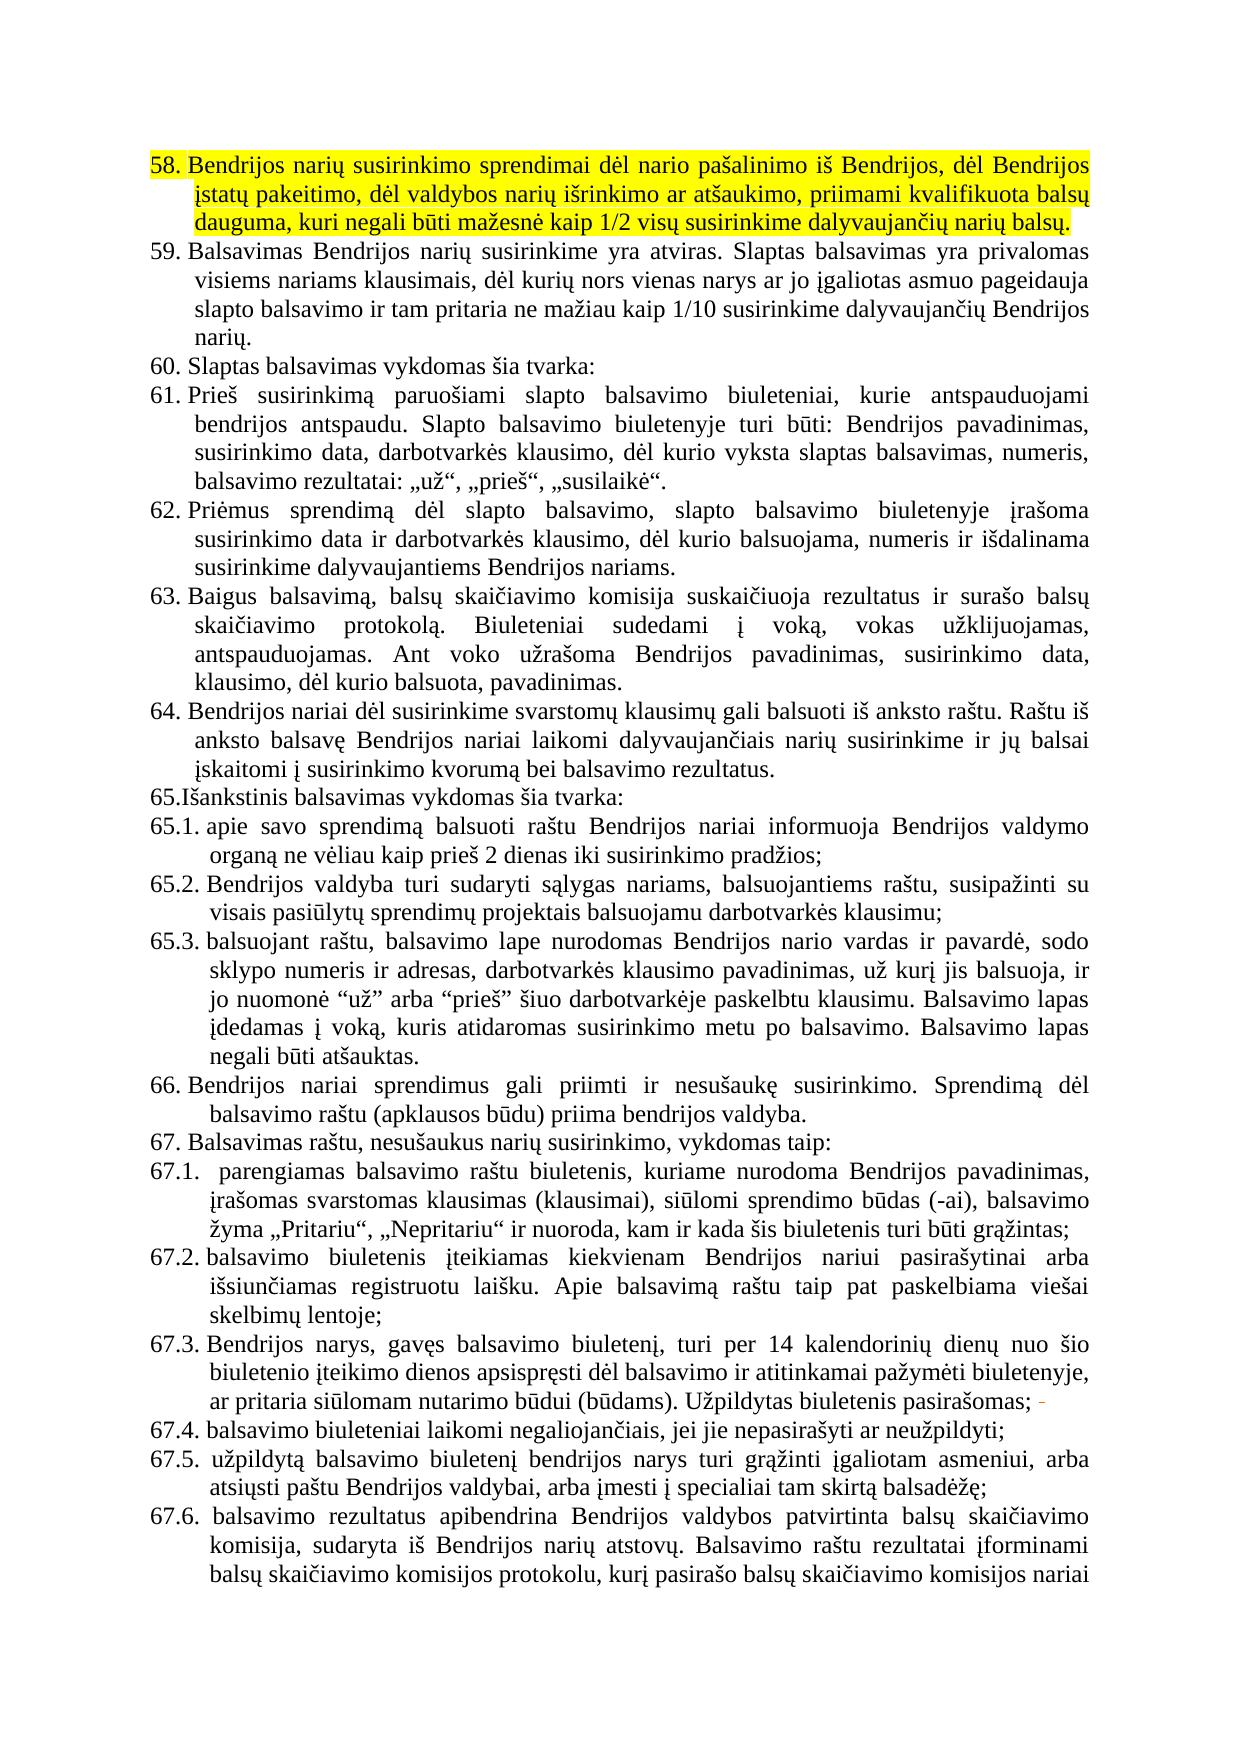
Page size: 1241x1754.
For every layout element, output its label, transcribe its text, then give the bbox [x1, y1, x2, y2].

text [150, 1501, 1090, 1587]
text 65.1. apie savo sprendimą balsuoti raštu Bendrijos nariai informuoja Bendrijos valdymo organą ne vėliau kaip prieš 2 dienas iki susirinkimo pradžios; [150, 811, 1090, 869]
text 64. Bendrijos nariai dėl susirinkime svarstomų klausimų gali balsuoti iš anksto raštu. Raštu iš anksto balsavę Bendrijos nariai laikomi dalyvaujančiais narių susirinkime ir jų balsai įskaitomi į susirinkimo kvorumą bei balsavimo rezultatus. [150, 696, 1090, 782]
text 67. Balsavimas raštu, nesušaukus narių susirinkimo, vykdomas taip: [150, 1127, 1090, 1156]
text 62. Priėmus sprendimą dėl slapto balsavimo, slapto balsavimo biuletenyje įrašoma susirinkimo data ir darbotvarkės klausimo, dėl kurio balsuojama, numeris ir išdalinama susirinkime dalyvaujantiems Bendrijos nariams. [150, 495, 1090, 581]
text 67.3. Bendrijos narys, gavęs balsavimo biuletenį, turi per 14 kalendorinių dienų nuo šio biuletenio įteikimo dienos apsispręsti dėl balsavimo ir atitinkamai pažymėti biuletenyje, ar pritaria siūlomam nutarimo būdui (būdams). Užpildytas biuletenis pasirašomas; [150, 1329, 1090, 1415]
text 59. Balsavimas Bendrijos narių susirinkime yra atviras. Slaptas balsavimas yra privalomas visiems nariams klausimais, dėl kurių nors vienas narys ar jo įgaliotas asmuo pageidauja slapto balsavimo ir tam pritaria ne mažiau kaip 1/10 susirinkime dalyvaujančių Bendrijos narių. [150, 236, 1090, 351]
text 58. Bendrijos narių susirinkimo sprendimai dėl nario pašalinimo iš Bendrijos, dėl Bendrijos įstatų pakeitimo, dėl valdybos narių išrinkimo ar atšaukimo, priimami kvalifikuota balsų dauguma, kuri negali būti mažesnė kaip 1/2 visų susirinkime dalyvaujančių narių balsų. [150, 150, 1090, 236]
text 67.5. užpildytą balsavimo biuletenį bendrijos narys turi grąžinti įgaliotam asmeniui, arba atsiųsti paštu Bendrijos valdybai, arba įmesti į specialiai tam skirtą balsadėžę; [150, 1444, 1090, 1501]
text 65.Išankstinis balsavimas vykdomas šia tvarka: [150, 782, 1090, 811]
text 67.2. balsavimo biuletenis įteikiamas kiekvienam Bendrijos nariui pasirašytinai arba išsiunčiamas registruotu laišku. Apie balsavimą raštu taip pat paskelbiama viešai skelbimų lentoje; [150, 1242, 1090, 1329]
text 67.1. parengiamas balsavimo raštu biuletenis, kuriame nurodoma Bendrijos pavadinimas, įrašomas svarstomas klausimas (klausimai), siūlomi sprendimo būdas (-ai), balsavimo žyma „Pritariu“, „Nepritariu“ ir nuoroda, kam ir kada šis biuletenis turi būti grąžintas; [150, 1156, 1090, 1242]
text 65.3. balsuojant raštu, balsavimo lape nurodomas Bendrijos nario vardas ir pavardė, sodo sklypo numeris ir adresas, darbotvarkės klausimo pavadinimas, už kurį jis balsuoja, ir jo nuomonė “už” arba “prieš” šiuo darbotvarkėje paskelbtu klausimu. Balsavimo lapas įdedamas į voką, kuris atidaromas susirinkimo metu po balsavimo. Balsavimo lapas negali būti atšauktas. [150, 926, 1090, 1070]
text 67.4. balsavimo biuleteniai laikomi negaliojančiais, jei jie nepasirašyti ar neužpildyti; [150, 1415, 1090, 1444]
text 60. Slaptas balsavimas vykdomas šia tvarka: [150, 351, 1090, 380]
text 61. Prieš susirinkimą paruošiami slapto balsavimo biuleteniai, kurie antspauduojami bendrijos antspaudu. Slapto balsavimo biuletenyje turi būti: Bendrijos pavadinimas, susirinkimo data, darbotvarkės klausimo, dėl kurio vyksta slaptas balsavimas, numeris, balsavimo rezultatai: „už“, „prieš“, „susilaikė“. [150, 380, 1090, 495]
text 65.2. Bendrijos valdyba turi sudaryti sąlygas nariams, balsuojantiems raštu, susipažinti su visais pasiūlytų sprendimų projektais balsuojamu darbotvarkės klausimu; [150, 869, 1090, 926]
text 66. Bendrijos nariai sprendimus gali priimti ir nesušaukę susirinkimo. Sprendimą dėl balsavimo raštu (apklausos būdu) priima bendrijos valdyba. [150, 1070, 1090, 1127]
text 63. Baigus balsavimą, balsų skaičiavimo komisija suskaičiuoja rezultatus ir surašo balsų skaičiavimo protokolą. Biuleteniai sudedami į voką, vokas užklijuojamas, antspauduojamas. Ant voko užrašoma Bendrijos pavadinimas, susirinkimo data, klausimo, dėl kurio balsuota, pavadinimas. [150, 581, 1090, 696]
